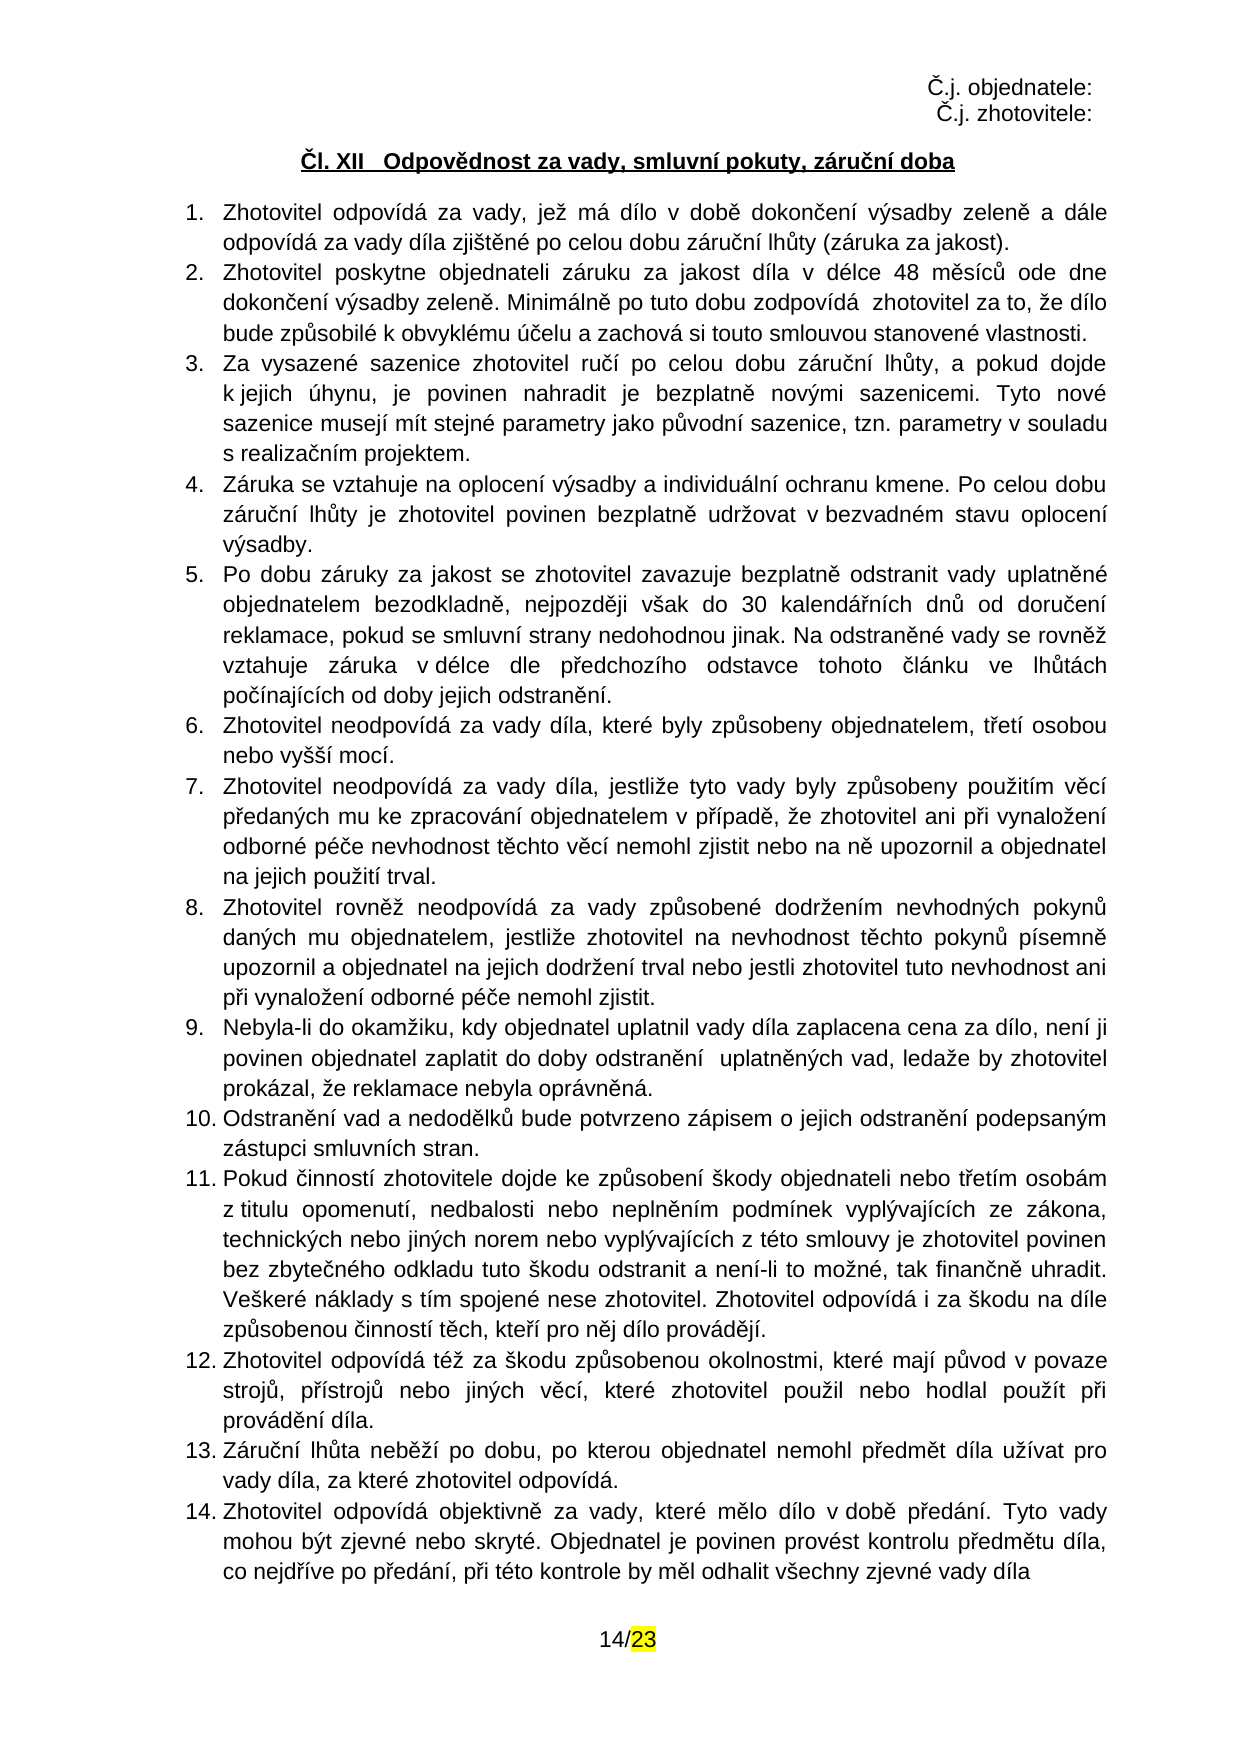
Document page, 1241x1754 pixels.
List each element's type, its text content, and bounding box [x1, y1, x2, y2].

list Záruka se vztahuje na oplocení výsadby a individuální ochranu kmene. Po celou dobu záruční lhůty je zhotovitel povinen bezplatně udržovat v bezvadném stavu oplocení výsadby. [185, 471, 1107, 557]
list Zhotovitel odpovídá za vady, jež má dílo v době dokončení výsadby zeleně a dále odpovídá za vady díla zjištěné po celou dobu záruční lhůty (záruka za jakost). [185, 199, 1107, 255]
list Za vysazené sazenice zhotovitel ručí po celou dobu záruční lhůty, a pokud dojde k jejich úhynu, je povinen nahradit je bezplatně novými sazenicemi. Tyto nové sazenice musejí mít stejné parametry jako původní sazenice, tzn. parametry v souladu s realizačním projektem. [185, 350, 1107, 467]
list Nebyla-li do okamžiku, kdy objednatel uplatnil vady díla zaplacena cena za dílo, není ji povinen objednatel zaplatit do doby odstranění uplatněných vad, ledaže by zhotovitel prokázal, že reklamace nebyla oprávněná. [185, 1014, 1107, 1101]
list Zhotovitel odpovídá objektivně za vady, které mělo dílo v době předání. Tyto vady mohou být zjevné nebo skryté. Objednatel je povinen provést kontrolu předmětu díla, co nejdříve po předání, při této kontrole by měl odhalit všechny zjevné vady díla [185, 1498, 1107, 1584]
list Zhotovitel neodpovídá za vady díla, které byly způsobeny objednatelem, třetí osobou nebo vyšší mocí. [185, 712, 1107, 769]
list Zhotovitel poskytne objednateli záruku za jakost díla v délce 48 měsíců ode dne dokončení výsadby zeleně. Minimálně po tuto dobu zodpovídá zhotovitel za to, že dílo bude způsobilé k obvyklému účelu a zachová si touto smlouvou stanovené vlastnosti. [185, 259, 1107, 346]
list Po dobu záruky za jakost se zhotovitel zavazuje bezplatně odstranit vady uplatněné objednatelem bezodkladně, nejpozději však do 30 kalendářních dnů od doručení reklamace, pokud se smluvní strany nedohodnou jinak. Na odstraněné vady se rovněž vztahuje záruka v délce dle předchozího odstavce tohoto článku ve lhůtách počínajících od doby jejich odstranění. [185, 561, 1107, 708]
list Zhotovitel rovněž neodpovídá za vady způsobené dodržením nevhodných pokynů daných mu objednatelem, jestliže zhotovitel na nevhodnost těchto pokynů písemně upozornil a objednatel na jejich dodržení trval nebo jestli zhotovitel tuto nevhodnost ani při vynaložení odborné péče nemohl zjistit. [185, 893, 1107, 1010]
list Odstranění vad a nedodělků bude potvrzeno zápisem o jejich odstranění podepsaným zástupci smluvních stran. [185, 1105, 1107, 1161]
text Čl. XII Odpovědnost za vady, smluvní pokuty, záruční doba [148, 148, 1107, 174]
list Zhotovitel odpovídá též za škodu způsobenou okolnostmi, které mají původ v povaze strojů, přístrojů nebo jiných věcí, které zhotovitel použil nebo hodlal použít při provádění díla. [185, 1347, 1107, 1433]
list Zhotovitel neodpovídá za vady díla, jestliže tyto vady byly způsobeny použitím věcí předaných mu ke zpracování objednatelem v případě, že zhotovitel ani při vynaložení odborné péče nevhodnost těchto věcí nemohl zjistit nebo na ně upozornil a objednatel na jejich použití trval. [185, 773, 1107, 889]
list Pokud činností zhotovitele dojde ke způsobení škody objednateli nebo třetím osobám z titulu opomenutí, nedbalosti nebo neplněním podmínek vyplývajících ze zákona, technických nebo jiných norem nebo vyplývajících z této smlouvy je zhotovitel povinen bez zbytečného odkladu tuto škodu odstranit a není-li to možné, tak finančně uhradit. Veškeré náklady s tím spojené nese zhotovitel. Zhotovitel odpovídá i za škodu na díle způsobenou činností těch, kteří pro něj dílo provádějí. [185, 1165, 1107, 1343]
list Záruční lhůta neběží po dobu, po kterou objednatel nemohl předmět díla užívat pro vady díla, za které zhotovitel odpovídá. [185, 1437, 1107, 1494]
